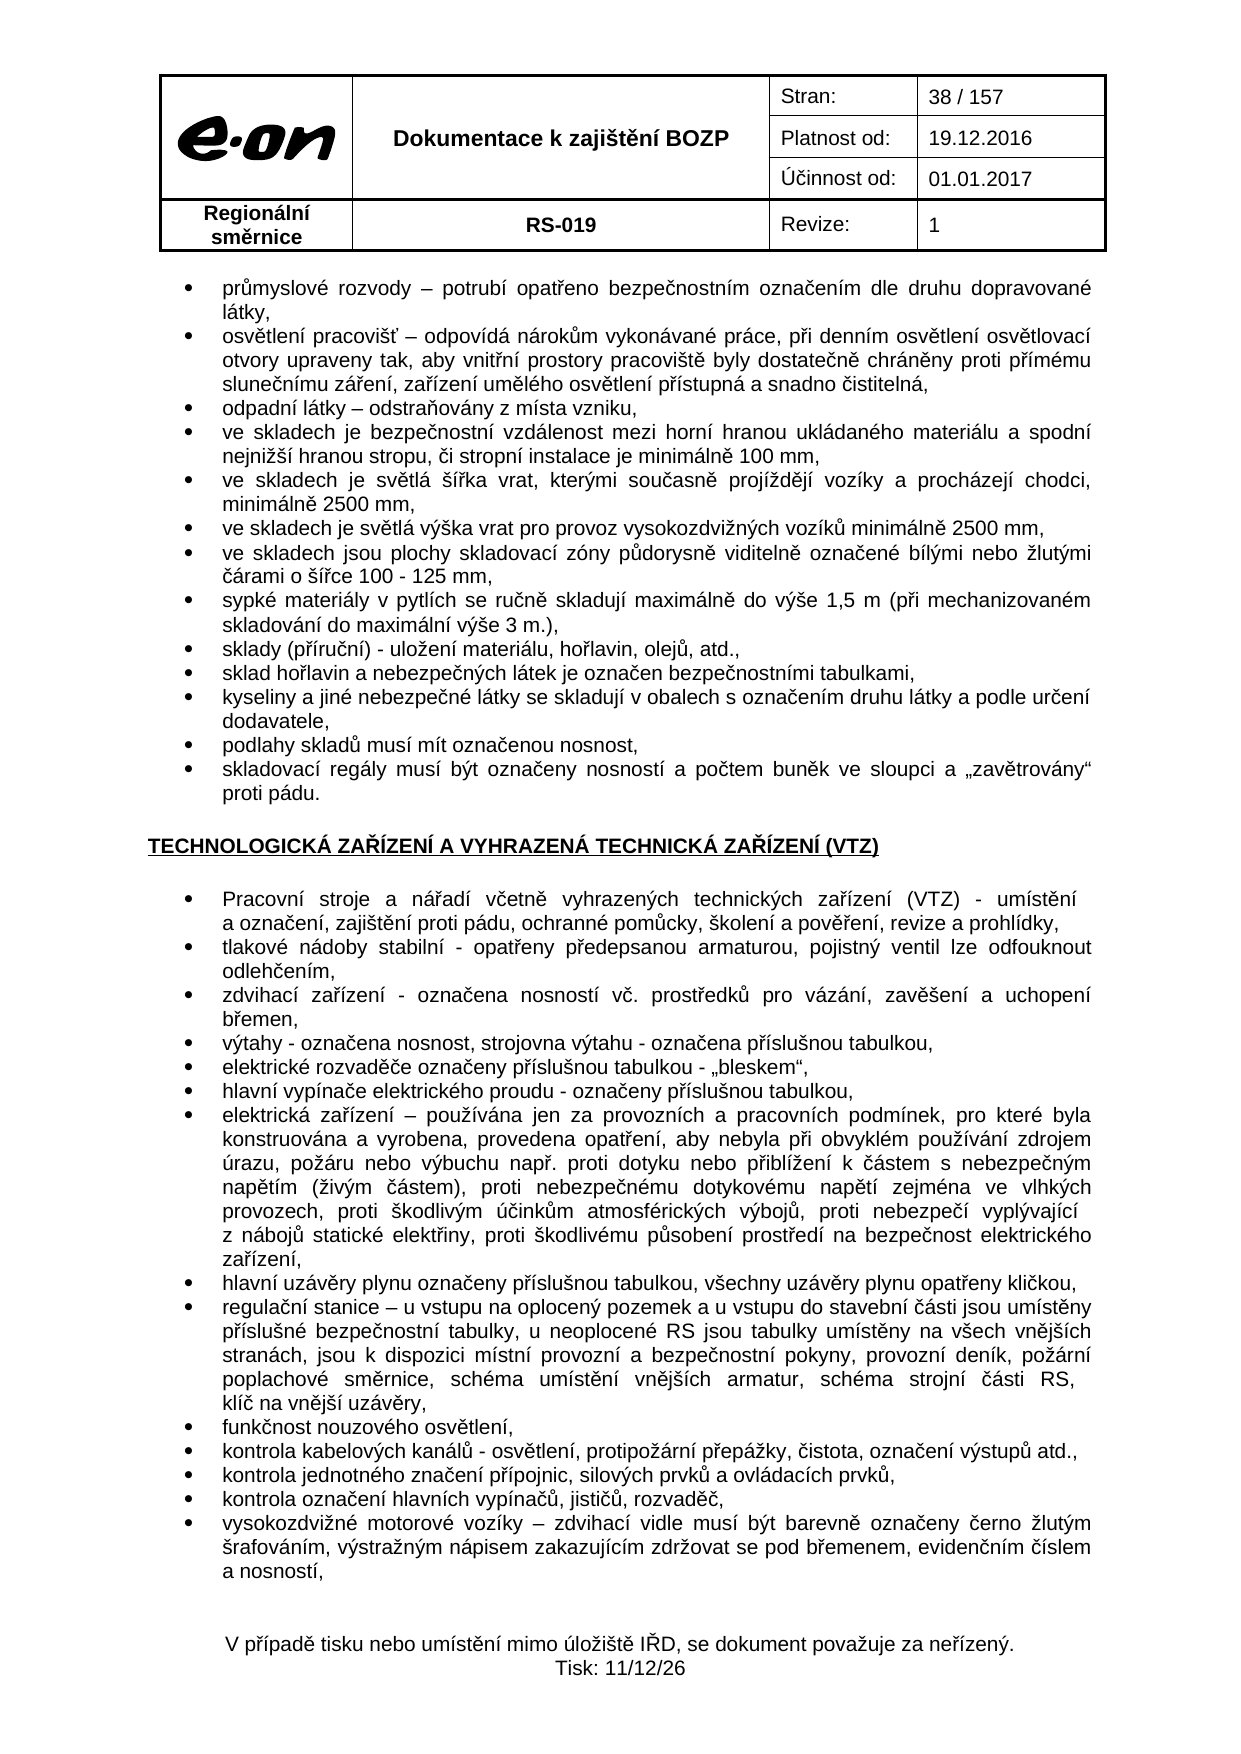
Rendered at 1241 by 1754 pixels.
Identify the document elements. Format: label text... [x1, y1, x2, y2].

list hlavní uzávěry plynu označeny příslušnou tabulkou, všechny uzávěry plynu opatřeny kličkou, [185, 1271, 1092, 1295]
list funkčnost nouzového osvětlení, [185, 1415, 1092, 1439]
title TECHNOLOGICKÁ ZAŘÍZENÍ A VYHRAZENÁ TECHNICKÁ ZAŘÍZENÍ (VTZ) [148, 834, 1092, 858]
list hlavní vypínače elektrického proudu - označeny příslušnou tabulkou, [185, 1079, 1092, 1103]
list ve skladech je bezpečnostní vzdálenost mezi horní hranou ukládaného materiálu a spodní nejnižší hranou stropu, či stropní instalace je minimálně 100 mm, [185, 420, 1092, 468]
list výtahy - označena nosnost, strojovna výtahu - označena příslušnou tabulkou, [185, 1031, 1092, 1055]
list kontrola kabelových kanálů - osvětlení, protipožární přepážky, čistota, označení výstupů atd., [185, 1439, 1092, 1463]
list sypké materiály v pytlích se ručně skladují maximálně do výše 1,5 m (při mechanizovaném skladování do maximální výše 3 m.), [185, 588, 1092, 636]
list sklady (příruční) - uložení materiálu, hořlavin, olejů, atd., [185, 636, 1092, 660]
list odpadní látky – odstraňovány z místa vzniku, [185, 396, 1092, 420]
list Pracovní stroje a nářadí včetně vyhrazených technických zařízení (VTZ) - umístění a označení, zajištění proti pádu, ochranné pomůcky, školení a pověření, revize a prohlídky, [185, 887, 1092, 935]
list kyseliny a jiné nebezpečné látky se skladují v obalech s označením druhu látky a podle určení dodavatele, [185, 684, 1092, 732]
list elektrická zařízení – používána jen za provozních a pracovních podmínek, pro které byla konstruována a vyrobena, provedena opatření, aby nebyla při obvyklém používání zdrojem úrazu, požáru nebo výbuchu např. proti dotyku nebo přiblížení k částem s nebezpečným napětím (živým částem), proti nebezpečnému dotykovému napětí zejména ve vlhkých provozech, proti škodlivým účinkům atmosférických výbojů, proti nebezpečí vyplývající z nábojů statické elektřiny, proti škodlivému působení prostředí na bezpečnost elektrického zařízení, [185, 1103, 1092, 1271]
list regulační stanice – u vstupu na oplocený pozemek a u vstupu do stavební části jsou umístěny příslušné bezpečnostní tabulky, u neoplocené RS jsou tabulky umístěny na všech vnějších stranách, jsou k dispozici místní provozní a bezpečnostní pokyny, provozní deník, požární poplachové směrnice, schéma umístění vnějších armatur, schéma strojní části RS, klíč na vnější uzávěry, [185, 1295, 1092, 1415]
list skladovací regály musí být označeny nosností a počtem buněk ve sloupci a „zavětrovány“ proti pádu. [185, 757, 1092, 804]
list průmyslové rozvody – potrubí opatřeno bezpečnostním označením dle druhu dopravované látky, [185, 276, 1092, 324]
list sklad hořlavin a nebezpečných látek je označen bezpečnostními tabulkami, [185, 660, 1092, 684]
list ve skladech je světlá šířka vrat, kterými současně projíždějí vozíky a procházejí chodci, minimálně 2500 mm, [185, 468, 1092, 516]
list elektrické rozvaděče označeny příslušnou tabulkou - „bleskem“, [185, 1055, 1092, 1079]
list ve skladech jsou plochy skladovací zóny půdorysně viditelně označené bílými nebo žlutými čárami o šířce 100 - 125 mm, [185, 540, 1092, 588]
list podlahy skladů musí mít označenou nosnost, [185, 732, 1092, 757]
list vysokozdvižné motorové vozíky – zdvihací vidle musí být barevně označeny černo žlutým šrafováním, výstražným nápisem zakazujícím zdržovat se pod břemenem, evidenčním číslem a nosností, [185, 1511, 1092, 1583]
list osvětlení pracovišť – odpovídá nárokům vykonávané práce, při denním osvětlení osvětlovací otvory upraveny tak, aby vnitřní prostory pracoviště byly dostatečně chráněny proti přímému slunečnímu záření, zařízení umělého osvětlení přístupná a snadno čistitelná, [185, 324, 1092, 396]
list tlakové nádoby stabilní - opatřeny předepsanou armaturou, pojistný ventil lze odfouknout odlehčením, [185, 935, 1092, 983]
list kontrola označení hlavních vypínačů, jističů, rozvaděč, [185, 1487, 1092, 1511]
list ve skladech je světlá výška vrat pro provoz vysokozdvižných vozíků minimálně 2500 mm, [185, 516, 1092, 540]
list kontrola jednotného značení přípojnic, silových prvků a ovládacích prvků, [185, 1463, 1092, 1487]
list zdvihací zařízení - označena nosností vč. prostředků pro vázání, zavěšení a uchopení břemen, [185, 983, 1092, 1031]
